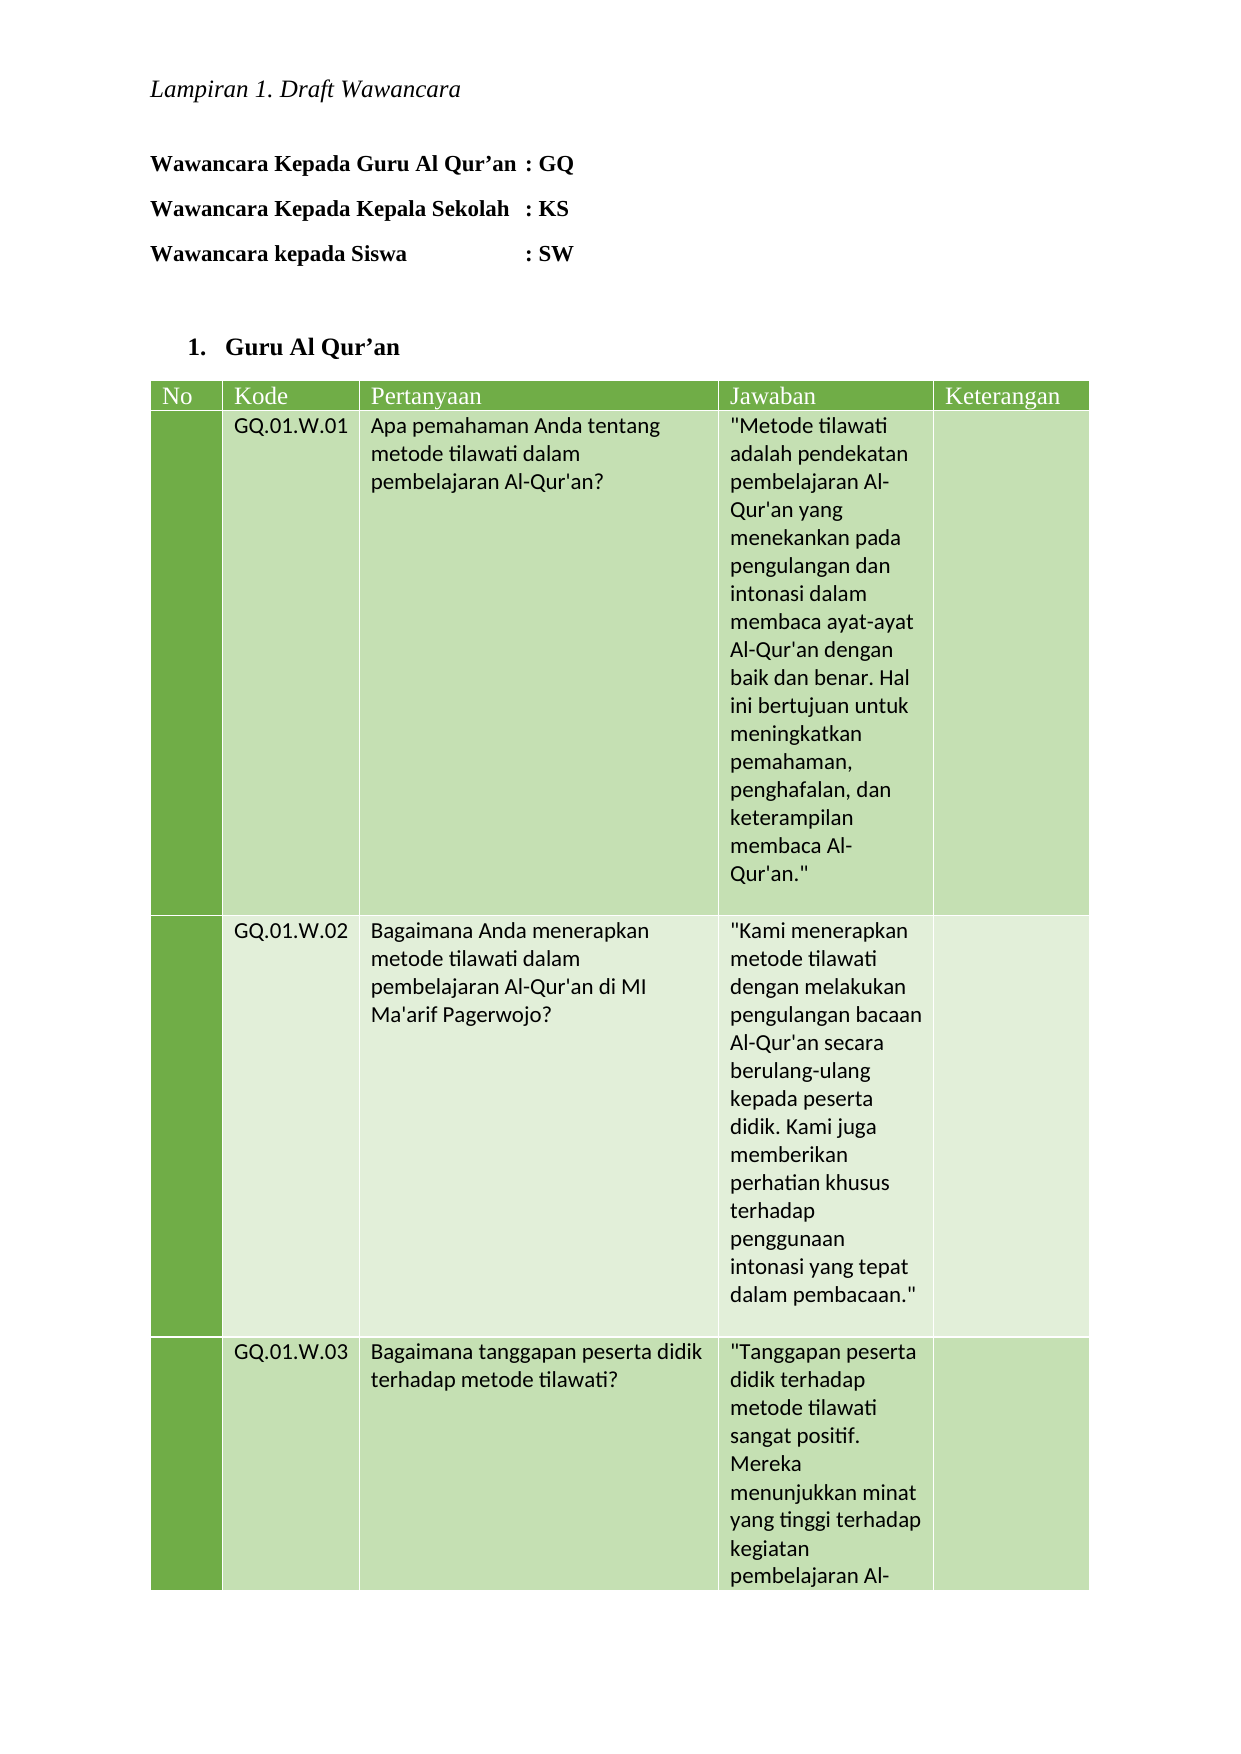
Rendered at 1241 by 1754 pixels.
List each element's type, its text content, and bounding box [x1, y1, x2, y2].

text Wawancara Kepada Kepala Sekolah : KS [150, 195, 1090, 221]
table_cell [934, 1338, 1089, 1590]
table_header Jawaban [719, 381, 933, 410]
table_cell [151, 1338, 222, 1590]
table_header No [151, 381, 222, 410]
table_cell GQ.01.W.02 [223, 916, 359, 1336]
table_cell [151, 411, 222, 915]
table_header Keterangan [934, 381, 1089, 410]
table_cell Bagaimana Anda menerapkan metode tilawati dalam pembelajaran Al-Qur'an di MI Ma'arif Pagerwojo? [360, 916, 718, 1336]
table_cell GQ.01.W.01 [223, 411, 359, 915]
table_cell "Metode tilawati adalah pendekatan pembelajaran Al-Qur'an yang menekankan pada pengulangan dan intonasi dalam membaca ayat-ayat Al-Qur'an dengan baik dan benar. Hal ini bertujuan untuk meningkatkan pemahaman, penghafalan, dan keterampilan membaca Al-Qur'an." [719, 411, 933, 915]
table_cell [719, 1338, 933, 1590]
text Wawancara kepada Siswa : SW [150, 240, 1090, 267]
table_cell Apa pemahaman Anda tentang metode tilawati dalam pembelajaran Al-Qur'an? [360, 411, 718, 915]
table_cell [360, 1338, 718, 1590]
table_header Kode [223, 381, 359, 410]
table_cell [151, 916, 222, 1336]
table_cell [934, 411, 1089, 915]
table_header Pertanyaan [360, 381, 718, 410]
table_cell GQ.01.W.03 [223, 1338, 359, 1590]
table_cell [934, 916, 1089, 1336]
table_cell "Kami menerapkan metode tilawati dengan melakukan pengulangan bacaan Al-Qur'an secara berulang-ulang kepada peserta didik. Kami juga memberikan perhatian khusus terhadap penggunaan intonasi yang tepat dalam pembacaan." [719, 916, 933, 1336]
list Guru Al Qur’an [187, 332, 1090, 361]
text Wawancara Kepada Guru Al Qur’an : GQ [150, 150, 1090, 176]
